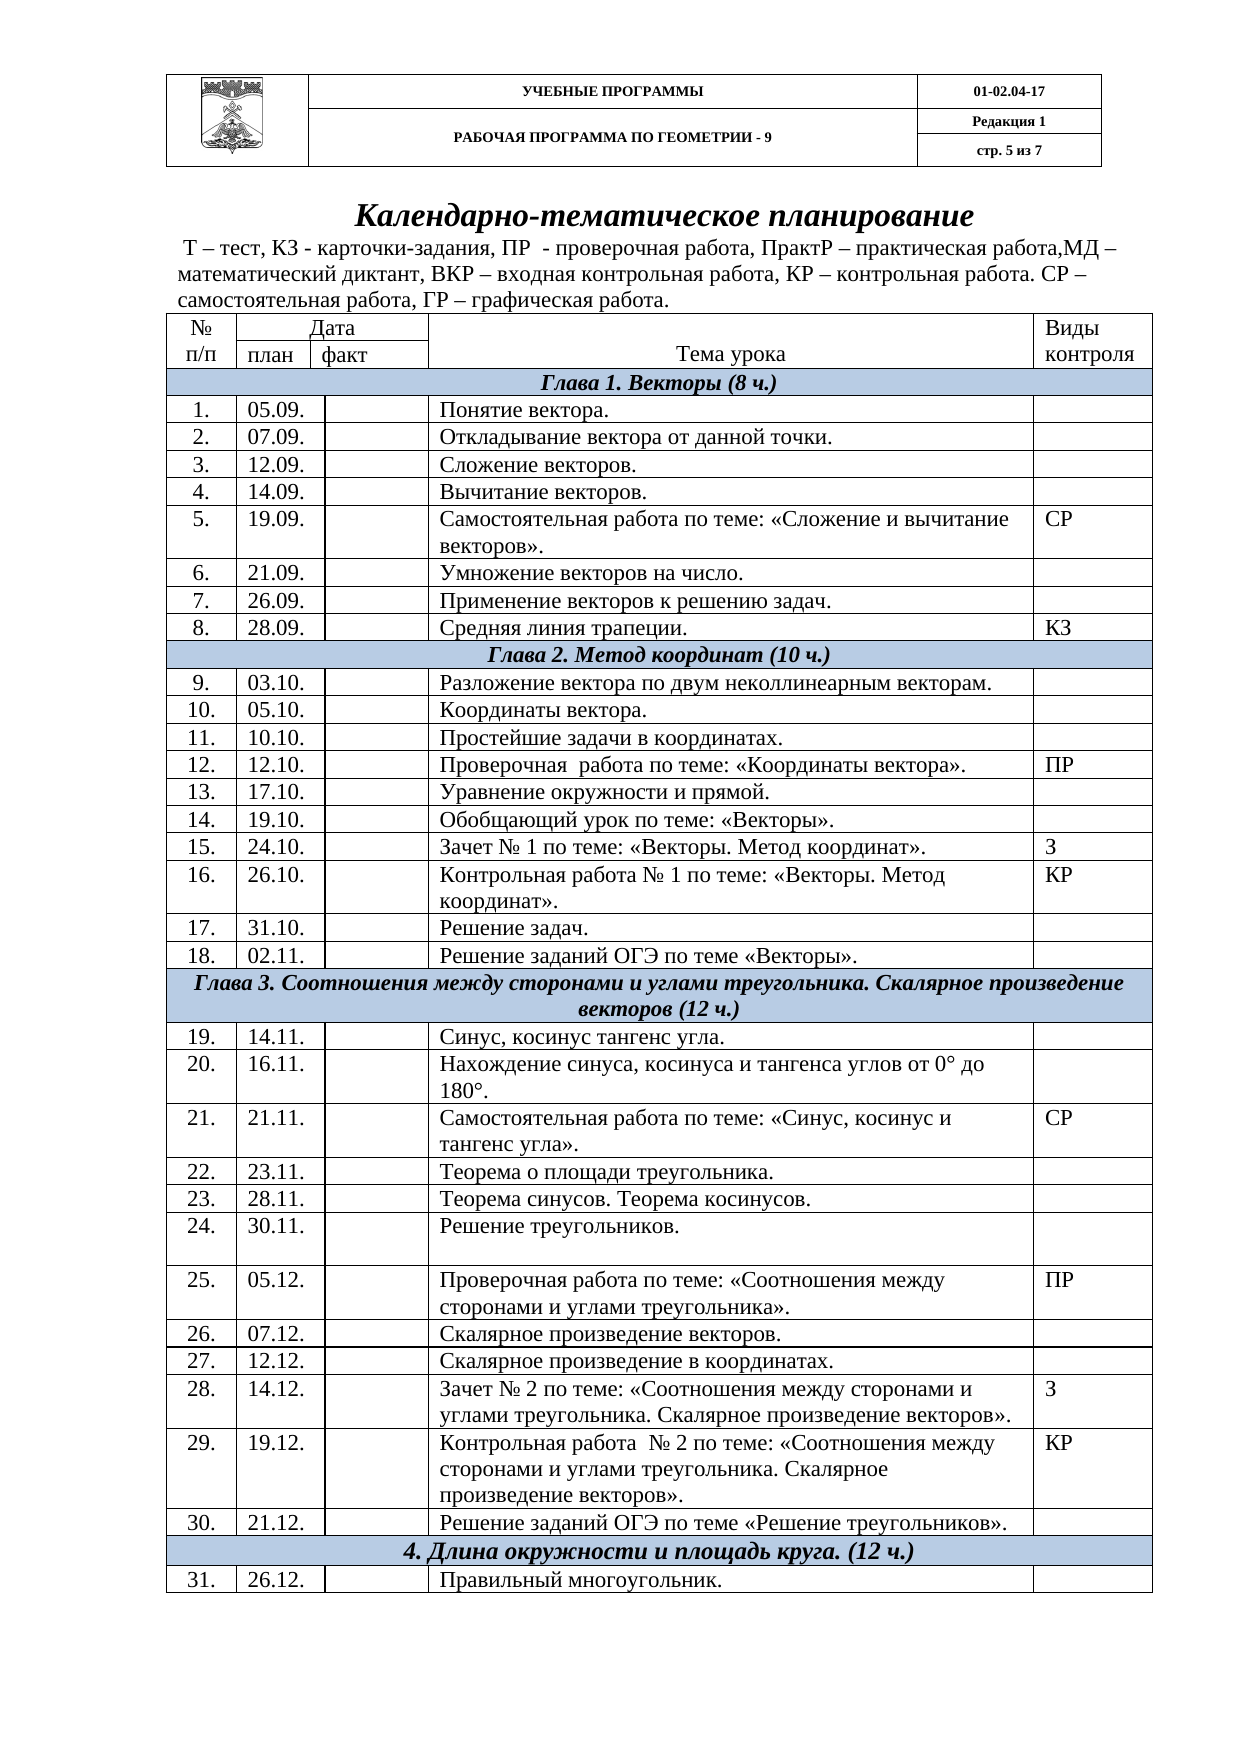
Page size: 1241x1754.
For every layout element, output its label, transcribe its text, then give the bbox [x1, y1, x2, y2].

table_cell [326, 1375, 428, 1428]
table_cell СР [1034, 506, 1152, 558]
table_cell 26.12. [237, 1566, 324, 1592]
table_cell 17. [167, 914, 236, 941]
table_cell [326, 696, 428, 723]
table_cell Обобщающий урок по теме: «Векторы». [429, 806, 1033, 832]
table_cell 13. [167, 779, 236, 805]
table_cell [1034, 478, 1152, 504]
table_cell 14.12. [237, 1375, 324, 1428]
table_cell 14. [167, 806, 236, 832]
table_cell [326, 1023, 428, 1049]
table_cell 26.09. [237, 587, 324, 613]
table_cell Понятие вектора. [429, 396, 1033, 422]
table_cell 07.09. [237, 423, 324, 450]
text Т – тест, КЗ - карточки-задания, ПР - проверочная работа, ПрактР – практическая работа,МД – математический диктант, ВКР – входная контрольная работа, КР – контрольная работа. СР – самостоятельная работа, ГР – графическая работа. [177, 234, 1152, 313]
table_cell 12.09. [237, 451, 324, 477]
table_header Дата [237, 314, 428, 340]
table_cell [1034, 669, 1152, 695]
table_cell [326, 1566, 428, 1592]
table_cell Решение задач. [429, 914, 1033, 941]
table_header Виды контроля [1034, 314, 1152, 367]
table_cell [326, 1509, 428, 1535]
table_cell КР [1034, 1429, 1152, 1508]
table_cell Правильный многоугольник. [429, 1566, 1033, 1592]
table_cell 16.11. [237, 1050, 324, 1103]
table_cell [1034, 1185, 1152, 1212]
table_cell [326, 1185, 428, 1212]
table_cell 4. [167, 478, 236, 504]
table_cell Зачет № 1 по теме: «Векторы. Метод координат». [429, 833, 1033, 859]
table_cell 03.10. [237, 669, 324, 695]
table_cell 21.09. [237, 559, 324, 586]
table_cell [326, 396, 428, 422]
table_cell [326, 1429, 428, 1508]
table_cell 26.10. [237, 861, 324, 913]
table_cell [326, 1158, 428, 1184]
table_cell 11. [167, 724, 236, 750]
table_cell 20. [167, 1050, 236, 1103]
table_cell [1034, 587, 1152, 613]
table_cell 30.11. [237, 1213, 324, 1265]
table_header Тема урока [429, 314, 1033, 367]
table_cell 15. [167, 833, 236, 859]
table_cell [1034, 396, 1152, 422]
table_cell Глава 1. Векторы (8 ч.) [167, 369, 1152, 395]
table_cell 05.09. [237, 396, 324, 422]
table_cell [1034, 1320, 1152, 1346]
table_cell Средняя линия трапеции. [429, 614, 1033, 640]
table_cell 3. [167, 451, 236, 477]
table_cell 10.10. [237, 724, 324, 750]
table_cell 22. [167, 1158, 236, 1184]
table_cell [1034, 1348, 1152, 1374]
table_cell [326, 1348, 428, 1374]
table_cell 17.10. [237, 779, 324, 805]
table_cell Простейшие задачи в координатах. [429, 724, 1033, 750]
table_cell [326, 1320, 428, 1346]
table_cell 9. [167, 669, 236, 695]
table_cell 24. [167, 1213, 236, 1265]
table_cell [1034, 1050, 1152, 1103]
table_cell 05.10. [237, 696, 324, 723]
table_cell 12. [167, 751, 236, 777]
table_cell [326, 614, 428, 640]
table_cell Разложение вектора по двум неколлинеарным векторам. [429, 669, 1033, 695]
table_cell 31.10. [237, 914, 324, 941]
table_cell 25. [167, 1266, 236, 1319]
picture [201, 77, 263, 154]
table_cell [326, 1104, 428, 1157]
table_cell Проверочная работа по теме: «Координаты вектора». [429, 751, 1033, 777]
table_cell [326, 506, 428, 558]
table_cell Проверочная работа по теме: «Соотношения между сторонами и углами треугольника». [429, 1266, 1033, 1319]
table_cell 14.11. [237, 1023, 324, 1049]
table_cell 02.11. [237, 942, 324, 968]
table_cell 12.10. [237, 751, 324, 777]
table_cell Глава 2. Метод координат (10 ч.) [167, 641, 1152, 668]
table_cell 10. [167, 696, 236, 723]
table_header № п/п [167, 314, 236, 367]
table_cell 31. [167, 1566, 236, 1592]
table_cell [326, 1266, 428, 1319]
table_cell 23. [167, 1185, 236, 1212]
table_cell 18. [167, 942, 236, 968]
table_cell З [1034, 833, 1152, 859]
table_cell 28. [167, 1375, 236, 1428]
table_cell 8. [167, 614, 236, 640]
table_cell [326, 669, 428, 695]
table_cell факт [311, 341, 428, 367]
table_cell [1034, 451, 1152, 477]
table_cell 19.10. [237, 806, 324, 832]
table_cell [326, 559, 428, 586]
table_cell 28.09. [237, 614, 324, 640]
table_cell Откладывание вектора от данной точки. [429, 423, 1033, 450]
table_cell 6. [167, 559, 236, 586]
table_cell КР [1034, 861, 1152, 913]
table_cell Нахождение синуса, косинуса и тангенса углов от 0° до 180°. [429, 1050, 1033, 1103]
text Календарно-тематическое планирование [177, 195, 1152, 234]
table_cell [1034, 696, 1152, 723]
table_cell Координаты вектора. [429, 696, 1033, 723]
table_cell Теорема о площади треугольника. [429, 1158, 1033, 1184]
table_cell 16. [167, 861, 236, 913]
table_cell 30. [167, 1509, 236, 1535]
table_cell Скалярное произведение в координатах. [429, 1348, 1033, 1374]
table_cell З [1034, 1375, 1152, 1428]
table_cell [326, 833, 428, 859]
table_cell 07.12. [237, 1320, 324, 1346]
table_cell 24.10. [237, 833, 324, 859]
table_cell [326, 779, 428, 805]
table_cell 14.09. [237, 478, 324, 504]
table_cell Скалярное произведение векторов. [429, 1320, 1033, 1346]
table_cell Решение заданий ОГЭ по теме «Решение треугольников». [429, 1509, 1033, 1535]
table_cell 4. Длина окружности и площадь круга. (12 ч.) [167, 1536, 1152, 1565]
table_cell 26. [167, 1320, 236, 1346]
table_cell [326, 587, 428, 613]
table_cell [1034, 806, 1152, 832]
table_cell 1. [167, 396, 236, 422]
table_cell [1034, 914, 1152, 941]
table_cell 05.12. [237, 1266, 324, 1319]
table_cell [326, 914, 428, 941]
table_cell [326, 478, 428, 504]
table_cell [326, 423, 428, 450]
table_cell [1034, 559, 1152, 586]
table_cell 19.12. [237, 1429, 324, 1508]
table_cell 5. [167, 506, 236, 558]
table_cell Сложение векторов. [429, 451, 1033, 477]
table_cell Самостоятельная работа по теме: «Синус, косинус и тангенс угла». [429, 1104, 1033, 1157]
table_cell ПР [1034, 1266, 1152, 1319]
table_cell Контрольная работа № 1 по теме: «Векторы. Метод координат». [429, 861, 1033, 913]
table_cell Синус, косинус тангенс угла. [429, 1023, 1033, 1049]
table_cell [1034, 1213, 1152, 1265]
table_cell КЗ [1034, 614, 1152, 640]
table_cell ПР [1034, 751, 1152, 777]
table_cell 28.11. [237, 1185, 324, 1212]
table_cell Зачет № 2 по теме: «Соотношения между сторонами и углами треугольника. Скалярное произведение векторов». [429, 1375, 1033, 1428]
table_cell [326, 1213, 428, 1265]
table_cell [326, 751, 428, 777]
table_cell [326, 942, 428, 968]
table_cell Решение треугольников. [429, 1213, 1033, 1265]
table_cell 21. [167, 1104, 236, 1157]
table_cell 23.11. [237, 1158, 324, 1184]
table_cell 7. [167, 587, 236, 613]
table_cell Умножение векторов на число. [429, 559, 1033, 586]
table_cell 21.12. [237, 1509, 324, 1535]
table_cell Теорема синусов. Теорема косинусов. [429, 1185, 1033, 1212]
table_cell [1034, 1509, 1152, 1535]
table_cell СР [1034, 1104, 1152, 1157]
table_cell Вычитание векторов. [429, 478, 1033, 504]
table_cell [326, 451, 428, 477]
table_cell [326, 806, 428, 832]
table_cell [1034, 1566, 1152, 1592]
table_cell Контрольная работа № 2 по теме: «Соотношения между сторонами и углами треугольника. Скалярное произведение векторов». [429, 1429, 1033, 1508]
table_cell [1034, 779, 1152, 805]
table_cell Применение векторов к решению задач. [429, 587, 1033, 613]
table_cell 27. [167, 1348, 236, 1374]
table_cell Глава 3. Соотношения между сторонами и углами треугольника. Скалярное произведение векторов (12 ч.) [167, 969, 1152, 1022]
table_cell Самостоятельная работа по теме: «Сложение и вычитание векторов». [429, 506, 1033, 558]
table_cell 2. [167, 423, 236, 450]
table_cell Решение заданий ОГЭ по теме «Векторы». [429, 942, 1033, 968]
table_cell план [237, 341, 310, 367]
table_cell 19. [167, 1023, 236, 1049]
table_cell [1034, 724, 1152, 750]
table_cell [1034, 1023, 1152, 1049]
table_cell Уравнение окружности и прямой. [429, 779, 1033, 805]
table_cell [1034, 423, 1152, 450]
table_cell [1034, 1158, 1152, 1184]
table_cell 29. [167, 1429, 236, 1508]
table_cell [326, 1050, 428, 1103]
table_cell [326, 724, 428, 750]
table_cell 12.12. [237, 1348, 324, 1374]
table_cell 19.09. [237, 506, 324, 558]
table_cell 21.11. [237, 1104, 324, 1157]
table_cell [1034, 942, 1152, 968]
table_cell [326, 861, 428, 913]
